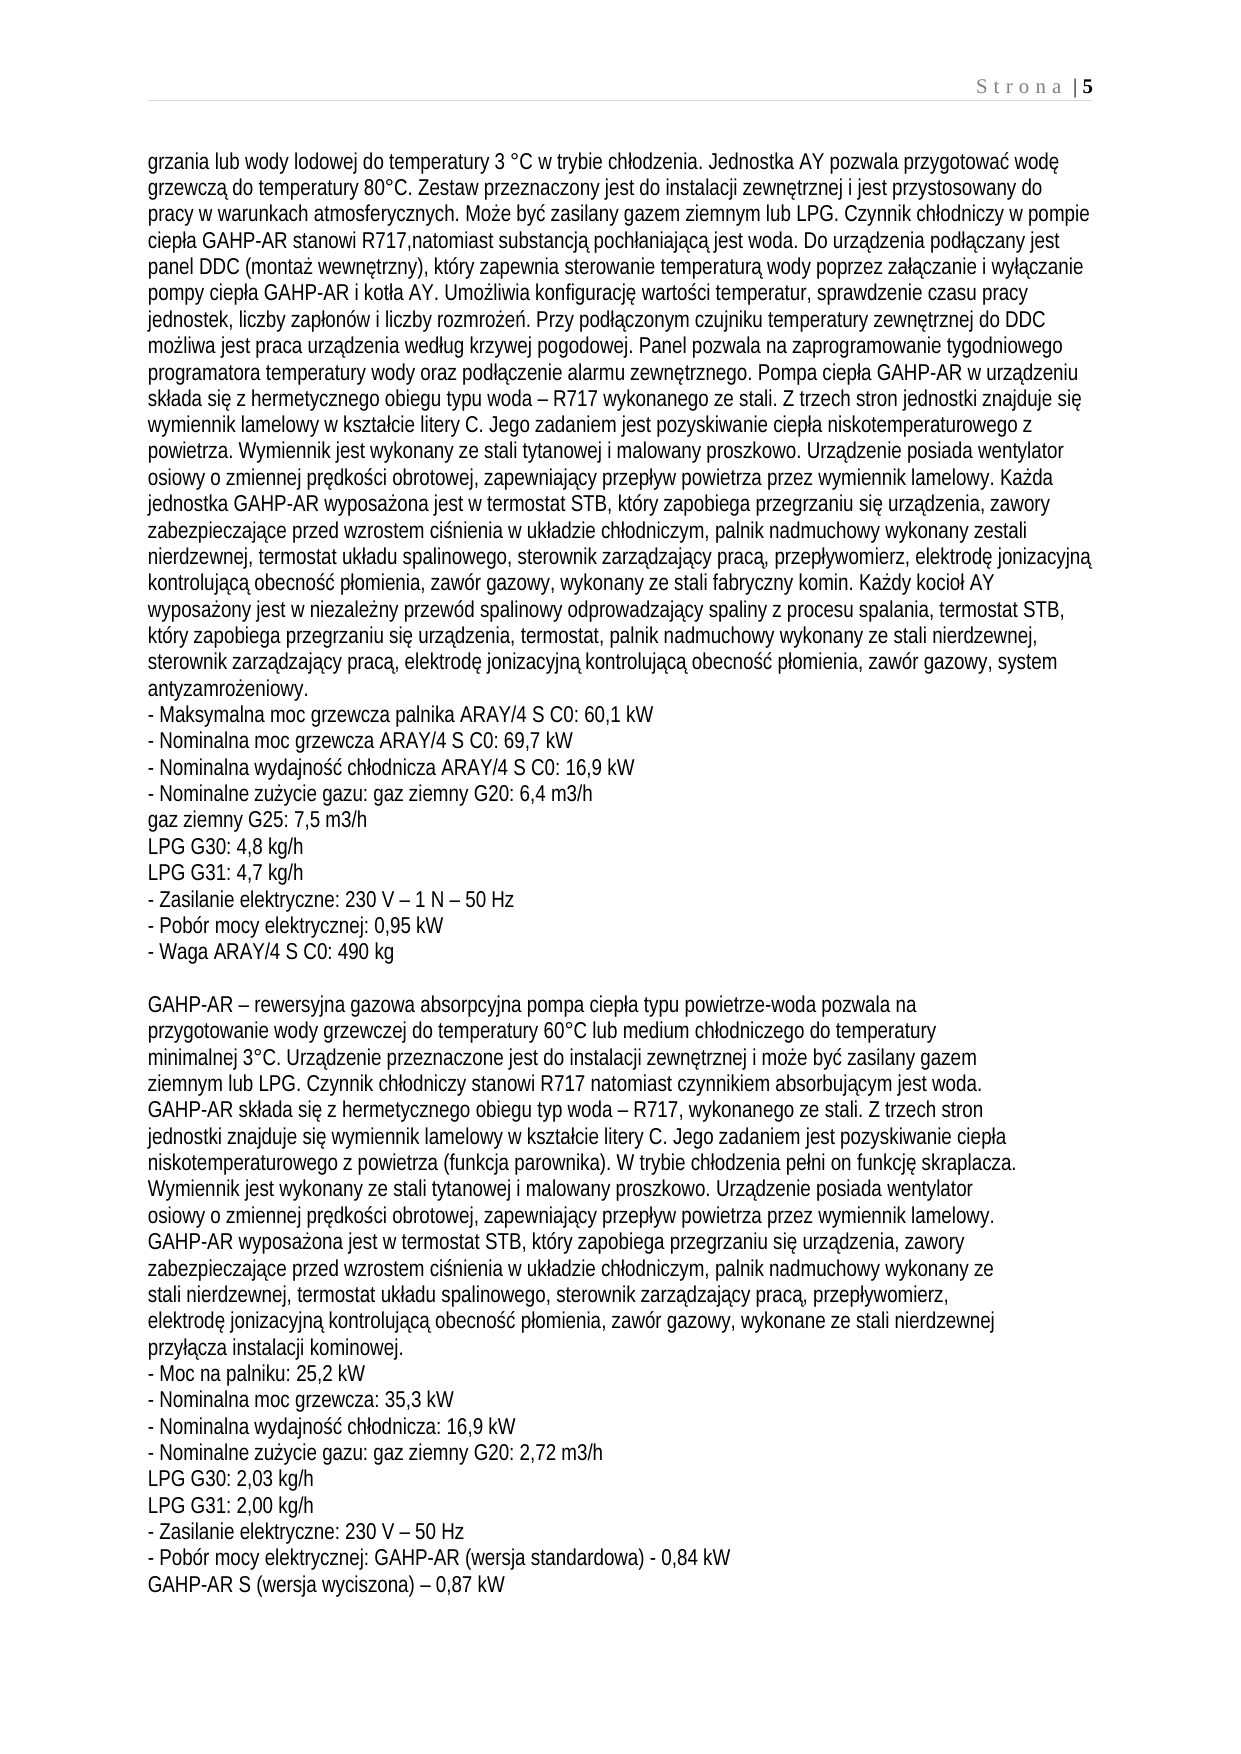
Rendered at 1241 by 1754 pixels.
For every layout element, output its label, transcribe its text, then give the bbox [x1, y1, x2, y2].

text LPG G31: 2,00 kg/h [148, 1492, 1093, 1518]
text zabezpieczające przed wzrostem ciśnienia w układzie chłodniczym, palnik nadmuchowy wykonany ze [148, 1254, 1093, 1281]
text zabezpieczające przed wzrostem ciśnienia w układzie chłodniczym, palnik nadmuchowy wykonany zestali nierdzewnej, termostat układu spalinowego, sterownik zarządzający pracą, przepływomierz, elektrodę jonizacyjną kontrolującą obecność płomienia, zawór gazowy, wykonany ze stali fabryczny komin. Każdy kocioł AY wyposażony jest w niezależny przewód spalinowy odprowadzający spaliny z procesu spalania, termostat STB, który zapobiega przegrzaniu się urządzenia, termostat, palnik nadmuchowy wykonany ze stali nierdzewnej, sterownik zarządzający pracą, elektrodę jonizacyjną kontrolującą obecność płomienia, zawór gazowy, system antyzamrożeniowy. [148, 517, 1093, 701]
text GAHP-AR – rewersyjna gazowa absorpcyjna pompa ciepła typu powietrze-woda pozwala na [148, 991, 1093, 1017]
text LPG G30: 4,8 kg/h [148, 833, 1093, 859]
text stali nierdzewnej, termostat układu spalinowego, sterownik zarządzający pracą, przepływomierz, [148, 1281, 1093, 1307]
text LPG G30: 2,03 kg/h [148, 1465, 1093, 1492]
text - Nominalna wydajność chłodnicza: 16,9 kW [148, 1413, 1093, 1439]
text przygotowanie wody grzewczej do temperatury 60°C lub medium chłodniczego do temperatury [148, 1017, 1093, 1044]
text - Nominalna wydajność chłodnicza ARAY/4 S C0: 16,9 kW [148, 754, 1093, 780]
text LPG G31: 4,7 kg/h [148, 859, 1093, 886]
text - Pobór mocy elektrycznej: GAHP-AR (wersja standardowa) - 0,84 kW [148, 1544, 1093, 1571]
text jednostki znajduje się wymiennik lamelowy w kształcie litery C. Jego zadaniem jest pozyskiwanie ciepła [148, 1123, 1093, 1149]
text osiowy o zmiennej prędkości obrotowej, zapewniający przepływ powietrza przez wymiennik lamelowy. [148, 1202, 1093, 1228]
text - Nominalne zużycie gazu: gaz ziemny G20: 2,72 m3/h [148, 1439, 1093, 1465]
text - Zasilanie elektryczne: 230 V – 1 N – 50 Hz [148, 886, 1093, 912]
text GAHP-AR wyposażona jest w termostat STB, który zapobiega przegrzaniu się urządzenia, zawory [148, 1228, 1093, 1254]
text minimalnej 3°C. Urządzenie przeznaczone jest do instalacji zewnętrznej i może być zasilany gazem [148, 1044, 1093, 1070]
text - Nominalne zużycie gazu: gaz ziemny G20: 6,4 m3/h [148, 780, 1093, 806]
text - Nominalna moc grzewcza: 35,3 kW [148, 1386, 1093, 1413]
text Wymiennik jest wykonany ze stali tytanowej i malowany proszkowo. Urządzenie posiada wentylator [148, 1175, 1093, 1202]
text gaz ziemny G25: 7,5 m3/h [148, 806, 1093, 833]
text elektrodę jonizacyjną kontrolującą obecność płomienia, zawór gazowy, wykonane ze stali nierdzewnej [148, 1307, 1093, 1333]
text ziemnym lub LPG. Czynnik chłodniczy stanowi R717 natomiast czynnikiem absorbującym jest woda. [148, 1070, 1093, 1096]
text - Moc na palniku: 25,2 kW [148, 1360, 1093, 1386]
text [148, 148, 1093, 517]
text - Maksymalna moc grzewcza palnika ARAY/4 S C0: 60,1 kW [148, 701, 1093, 727]
text - Zasilanie elektryczne: 230 V – 50 Hz [148, 1518, 1093, 1544]
text - Waga ARAY/4 S C0: 490 kg [148, 938, 1093, 964]
text niskotemperaturowego z powietrza (funkcja parownika). W trybie chłodzenia pełni on funkcję skraplacza. [148, 1149, 1093, 1175]
text - Nominalna moc grzewcza ARAY/4 S C0: 69,7 kW [148, 727, 1093, 754]
text GAHP-AR S (wersja wyciszona) – 0,87 kW [148, 1571, 1093, 1597]
text GAHP-AR składa się z hermetycznego obiegu typ woda – R717, wykonanego ze stali. Z trzech stron [148, 1096, 1093, 1123]
text przyłącza instalacji kominowej. [148, 1333, 1093, 1360]
text - Pobór mocy elektrycznej: 0,95 kW [148, 912, 1093, 938]
